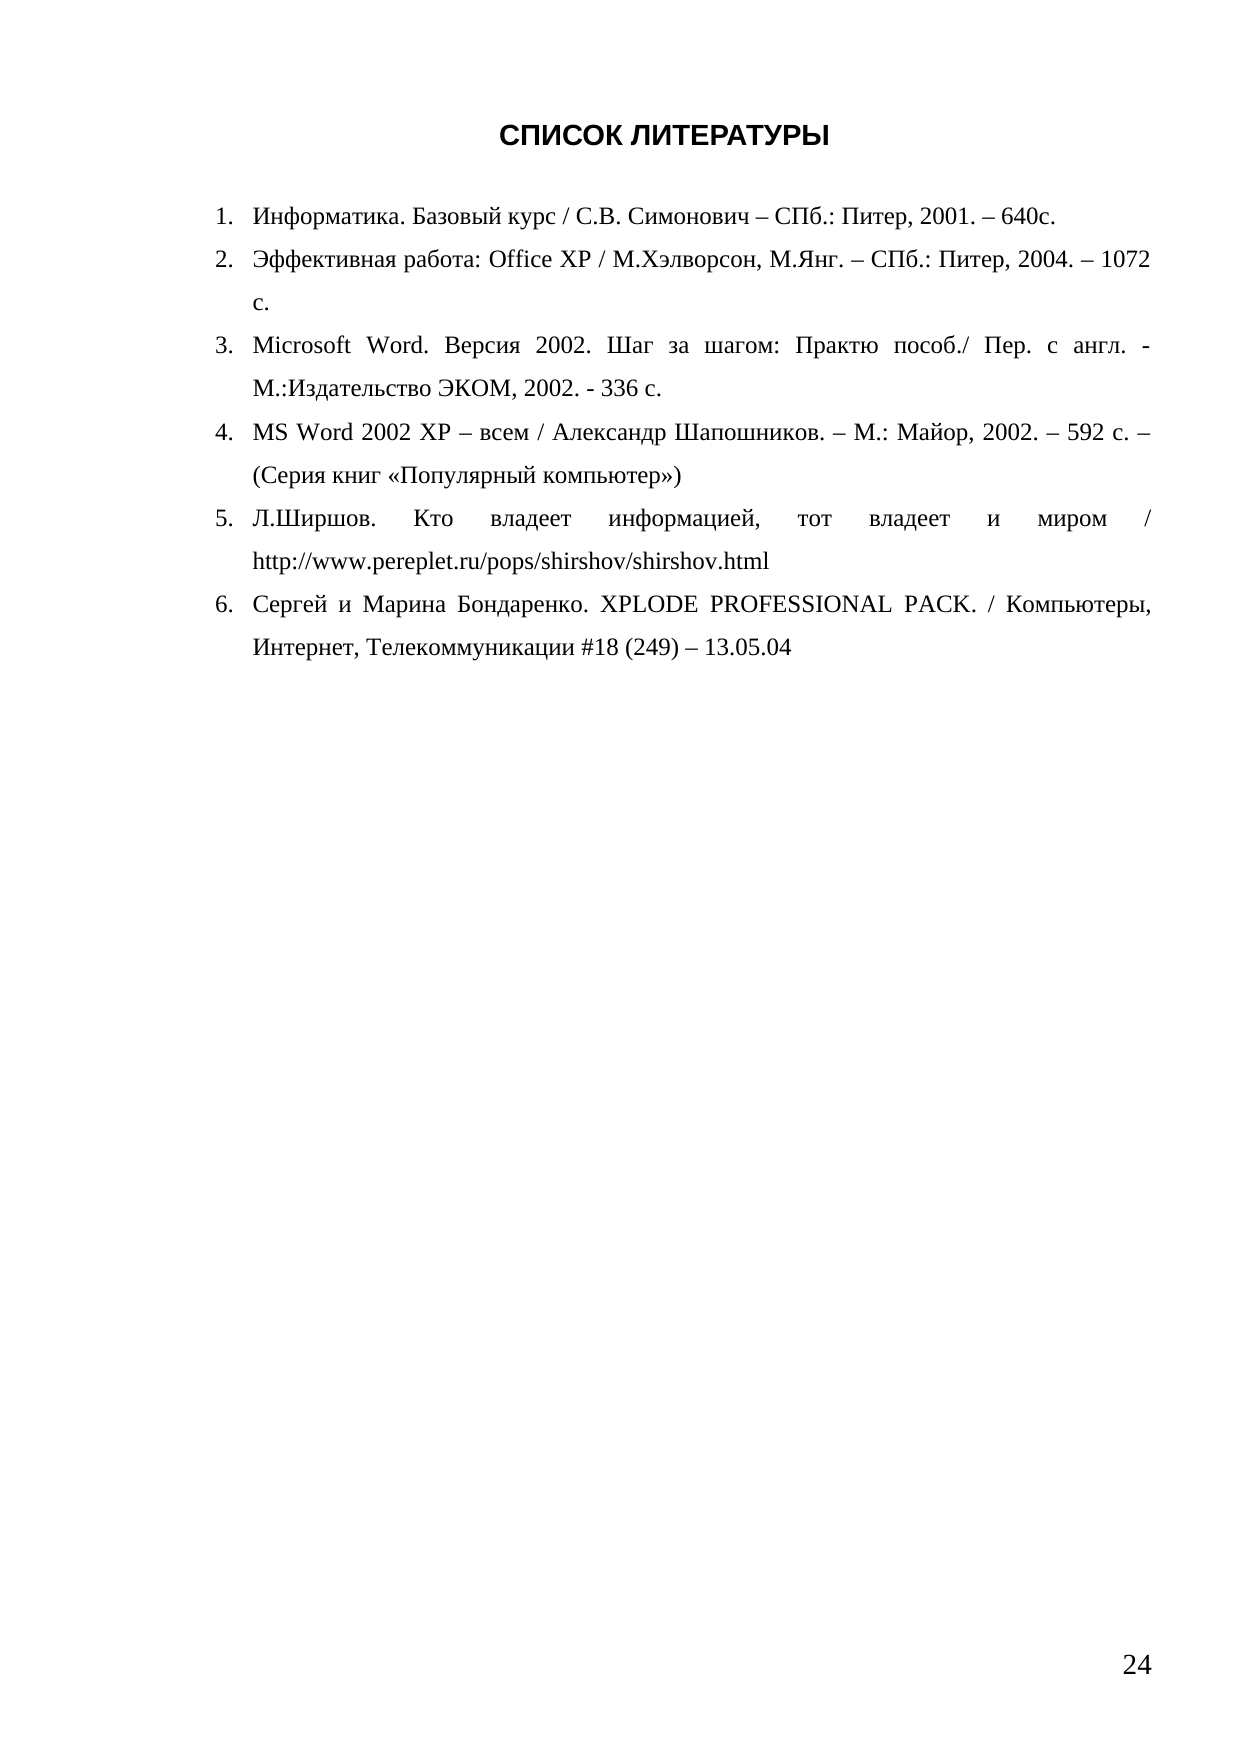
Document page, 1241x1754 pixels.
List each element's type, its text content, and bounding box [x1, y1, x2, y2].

subtitle СПИСОК ЛИТЕРАТУРЫ [177, 118, 1152, 152]
list Microsoft Word. Версия 2002. Шаг за шагом: Практю пособ./ Пер. с англ. - М.:Издательство ЭКОМ, 2002. - 336 с. [215, 330, 1152, 402]
list Информатика. Базовый курс / С.В. Симонович – СПб.: Питер, 2001. – 640с. [215, 201, 1152, 230]
list MS Word 2002 XP – всем / Александр Шапошников. – М.: Майор, 2002. – 592 с. – (Серия книг «Популярный компьютер») [215, 417, 1152, 488]
list Сергей и Марина Бондаренко. XPLODE PROFESSIONAL PACK. / Компьютеры, Интернет, Телекоммуникации #18 (249) – 13.05.04 [215, 589, 1152, 661]
list Эффективная работа: Office XP / М.Хэлворсон, М.Янг. – СПб.: Питер, 2004. – 1072 с. [215, 244, 1152, 316]
list Л.Ширшов. Кто владеет информацией, тот владеет и миром / http://www.pereplet.ru/pops/shirshov/shirshov.html [215, 503, 1152, 575]
